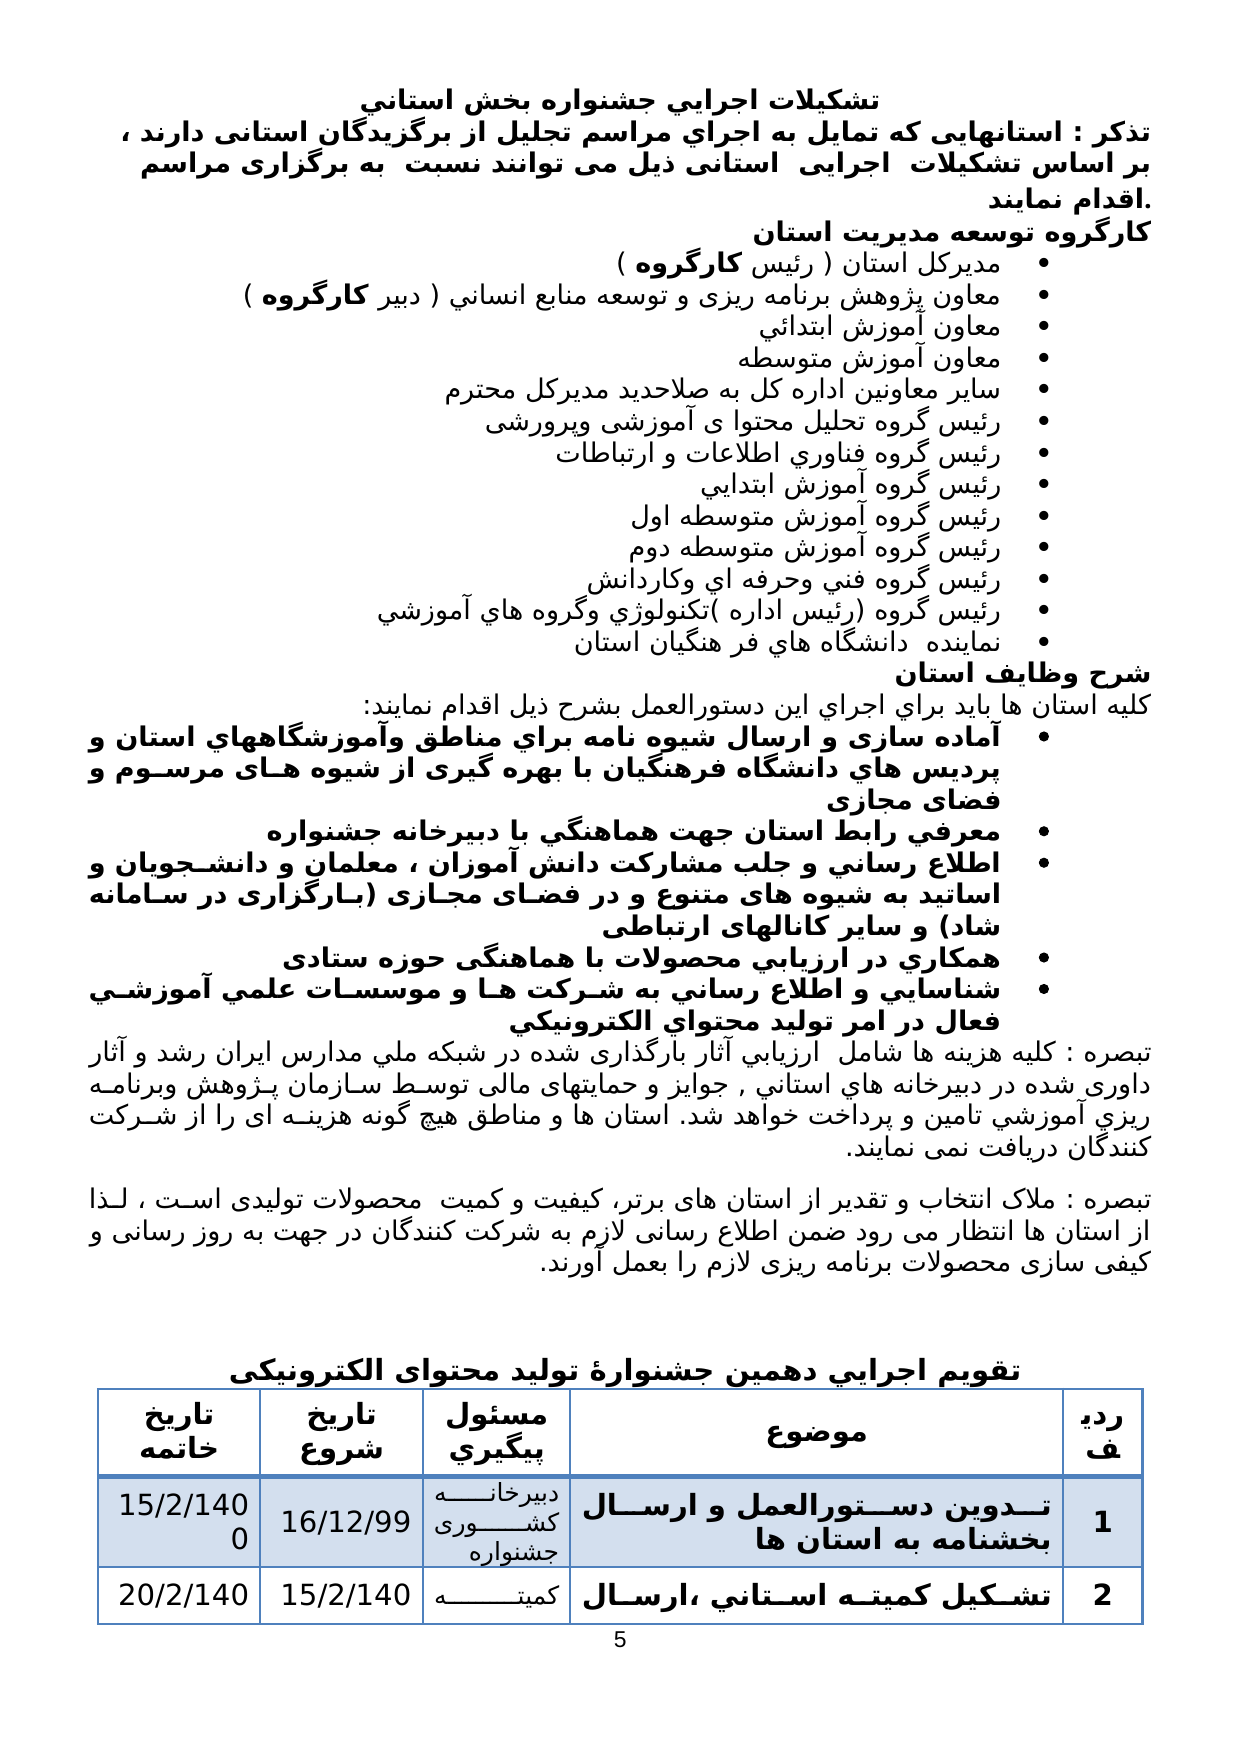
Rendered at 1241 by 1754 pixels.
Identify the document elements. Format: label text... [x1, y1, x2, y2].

table_cell تدوین دستورالعمل و ارسال بخشنامه به استان ها [571, 1479, 1062, 1566]
table_cell 2 [1064, 1568, 1141, 1623]
list اطلاع رساني و جلب مشاركت دانش آموزان ، معلمان و دانشجويان و اساتيد به شیوه های متنوع و در فضای مجازی (بارگزاری در سامانه شاد) و سایر کانالهای ارتباطی [89, 847, 1039, 942]
list رئيس گروه آموزش ابتدايي [89, 468, 1039, 500]
table_header مسئول پيگيري [424, 1390, 569, 1474]
list معاون پژوهش برنامه ریزی و توسعه منابع انساني ( دبير کارگروه ) [89, 279, 1039, 311]
table_header تاريخ شروع [261, 1390, 422, 1474]
list ساير معاونين اداره كل به صلاحديد مديركل محترم [89, 374, 1039, 405]
table_header تاريخ خاتمه [99, 1390, 259, 1474]
table_cell 16/12/99 [261, 1479, 422, 1566]
table_cell دبيرخانه کشوری جشنواره [424, 1479, 569, 1566]
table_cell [571, 1568, 1062, 1623]
list رئيس گروه (رئيس اداره )تكنولوژي وگروه هاي آموزشي [89, 595, 1039, 626]
text تشكيلات اجرايي جشنواره بخش استاني [89, 84, 1152, 116]
text شرح وظايف استان [89, 658, 1152, 689]
list رئيس گروه تحليل محتوا ی آموزشی وپرورشی [89, 405, 1039, 437]
list معرفي رابط استان جهت هماهنگي با دبيرخانه جشنواره [89, 816, 1039, 847]
table_cell 15/2/1400 [261, 1568, 422, 1623]
list مديركل استان ( رئيس کارگروه ) [89, 247, 1039, 279]
table_cell 1 [1064, 1479, 1141, 1566]
text تذکر : استانهایی که تمایل به اجراي مراسم تجلیل از برگزیدگان استانی دارند ، بر اساس تشکیلات اجرایی استانی ذیل می توانند نسبت به برگزاری مراسم اقدام نمایند. [89, 116, 1152, 216]
table_cell 20/2/1400 [99, 1568, 259, 1623]
list رئيس گروه فناوري اطلاعات و ارتباطات [89, 437, 1039, 468]
list همكاري در ارزيابي محصولات با هماهنگی حوزه ستادی [89, 942, 1039, 973]
list معاون آموزش ابتدائي [89, 311, 1039, 342]
list رئيس گروه آموزش متوسطه اول [89, 500, 1039, 532]
list رئيس گروه آموزش متوسطه دوم [89, 532, 1039, 563]
list رئيس گروه فني وحرفه اي وكاردانش [89, 563, 1039, 595]
table_header موضوع [571, 1390, 1062, 1474]
list شناسايي و اطلاع رساني به شركت ها و موسسات علمي آموزشي فعال در امر توليد محتواي الكترونيكي [89, 973, 1039, 1037]
list آماده سازی و ارسال شيوه نامه براي مناطق وآموزشگاههاي استان و پرديس هاي دانشگاه فرهنگيان با بهره گیری از شیوه های مرسوم و فضای مجازی [89, 721, 1039, 816]
text کارگروه توسعه مدیریت استان [89, 216, 1152, 247]
list معاون آموزش متوسطه [89, 342, 1039, 374]
table_cell 15/2/1400 [99, 1479, 259, 1566]
text تبصره : ملاک انتخاب و تقدير از استان های برتر، کیفیت و كميت محصولات تولیدی است ، لذا از استان ها انتظار می رود ضمن اطلاع رسانی لازم به شرکت کنندگان در جهت به روز رسانی و کیفی سازی محصولات برنامه ریزی لازم را بعمل آورند. [89, 1184, 1152, 1278]
text تقويم اجرايي دهمین جشنوارۀ تولید محتوای الکترونیکی [89, 1353, 1152, 1387]
table_header رديف [1064, 1390, 1141, 1474]
list نماينده دانشگاه هاي فر هنگيان استان [89, 626, 1039, 658]
text كليه استان ها بايد براي اجراي اين دستورالعمل بشرح ذيل اقدام نمايند: [89, 689, 1152, 721]
table_cell كميته استاني [424, 1568, 569, 1623]
text تبصره : کلیه هزينه ها شامل ارزيابي آثار بارگذاری شده در شبكه ملي مدارس ايران رشد و آثار داوری شده در دبيرخانه هاي استاني , جوایز و حمایتهای مالی توسط سازمان پژوهش وبرنامه ريزي آموزشي تامین و پرداخت خواهد شد. استان ها و مناطق هیچ گونه هزینه ای را از شرکت کنندگان دریافت نمی نمایند. [89, 1037, 1152, 1163]
